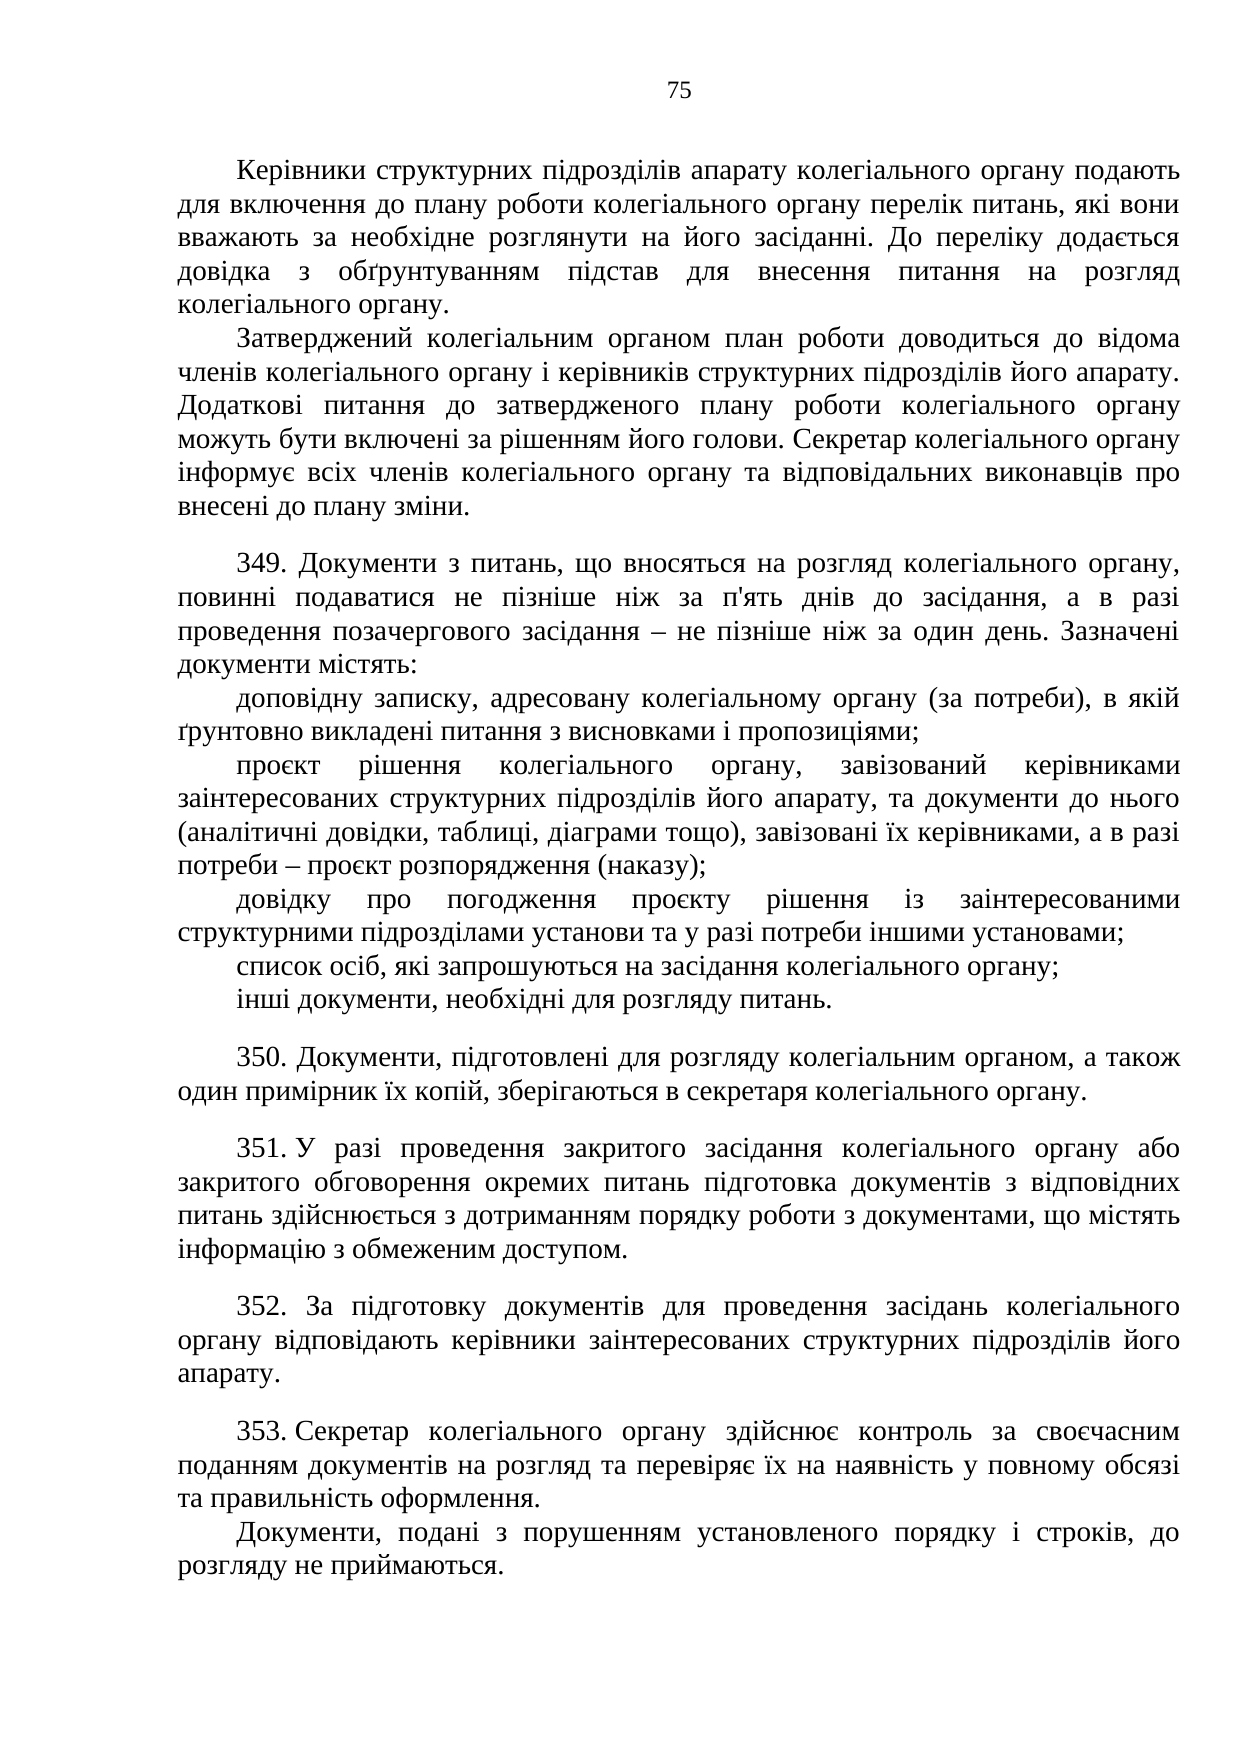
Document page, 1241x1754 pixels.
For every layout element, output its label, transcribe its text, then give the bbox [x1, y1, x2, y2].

text 352. За підготовку документів для проведення засідань колегіального органу відповідають керівники заінтересованих структурних підрозділів його апарату. [177, 1288, 1181, 1389]
text Керівники структурних підрозділів апарату колегіального органу подають для включення до плану роботи колегіального органу перелік питань, які вони вважають за необхідне розглянути на його засіданні. До переліку додається довідка з обґрунтуванням підстав для внесення питання на розгляд колегіального органу. [177, 152, 1181, 320]
text проєкт рішення колегіального органу, завізований керівниками заінтересованих структурних підрозділів його апарату, та документи до нього (аналітичні довідки, таблиці, діаграми тощо), завізовані їх керівниками, а в разі потреби – проєкт розпорядження (наказу); [177, 747, 1181, 881]
text Документи, подані з порушенням установленого порядку і строків, до розгляду не приймаються. [177, 1514, 1181, 1581]
text інші документи, необхідні для розгляду питань. [177, 982, 1181, 1015]
text 351. У разі проведення закритого засідання колегіального органу або закритого обговорення окремих питань підготовка документів з відповідних питань здійснюється з дотриманням порядку роботи з документами, що містять інформацію з обмеженим доступом. [177, 1130, 1181, 1264]
text доповідну записку, адресовану колегіальному органу (за потреби), в якій ґрунтовно викладені питання з висновками і пропозиціями; [177, 680, 1181, 747]
text 349. Документи з питань, що вносяться на розгляд колегіального органу, повинні подаватися не пізніше ніж за п'ять днів до засідання, а в разі проведення позачергового засідання – не пізніше ніж за один день. Зазначені документи містять: [177, 546, 1181, 680]
text довідку про погодження проєкту рішення із заінтересованими структурними підрозділами установи та у разі потреби іншими установами; [177, 881, 1181, 948]
text список осіб, які запрошуються на засідання колегіального органу; [177, 948, 1181, 982]
text 353. Секретар колегіального органу здійснює контроль за своєчасним поданням документів на розгляд та перевіряє їх на наявність у повному обсязі та правильність оформлення. [177, 1413, 1181, 1514]
text 350. Документи, підготовлені для розгляду колегіальним органом, а також один примірник їх копій, зберігаються в секретаря колегіального органу. [177, 1039, 1181, 1106]
text Затверджений колегіальним органом план роботи доводиться до відома членів колегіального органу і керівників структурних підрозділів його апарату. Додаткові питання до затвердженого плану роботи колегіального органу можуть бути включені за рішенням його голови. Секретар колегіального органу інформує всіх членів колегіального органу та відповідальних виконавців про внесені до плану зміни. [177, 320, 1181, 521]
